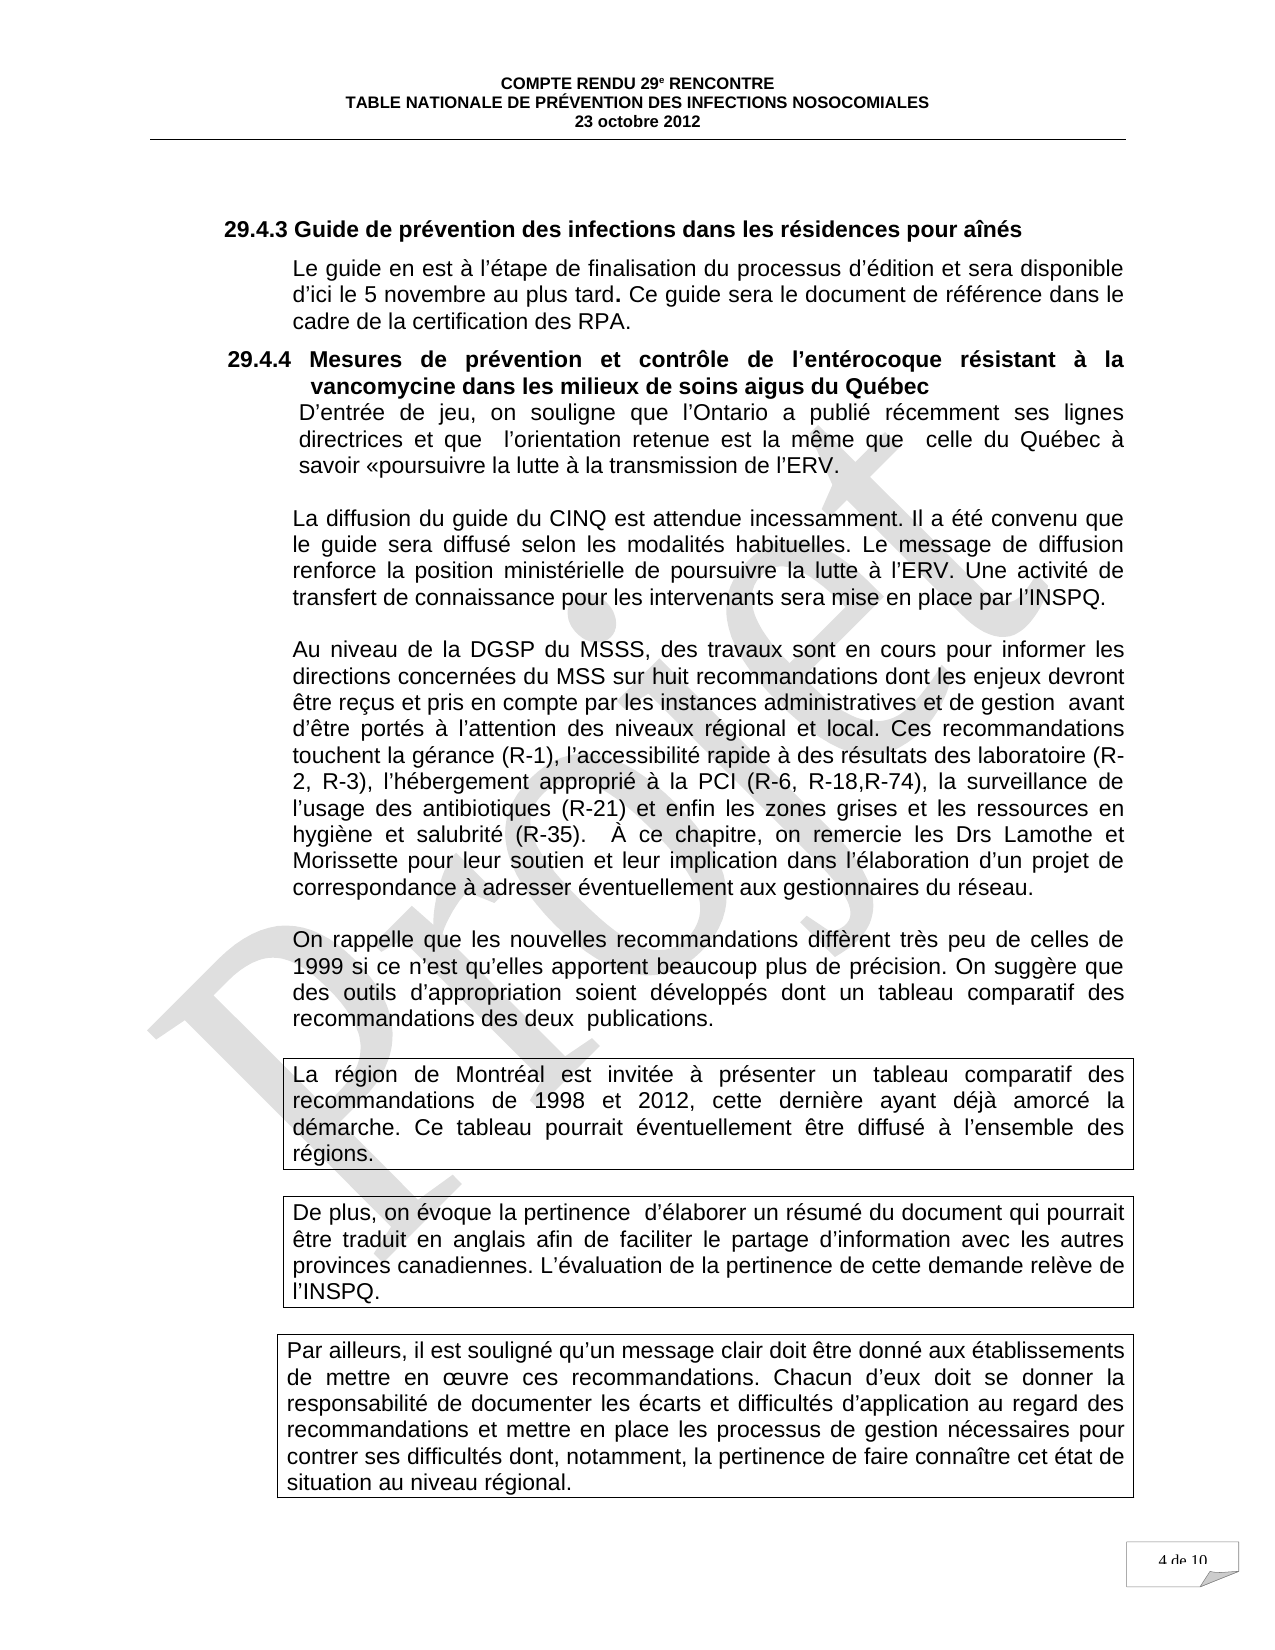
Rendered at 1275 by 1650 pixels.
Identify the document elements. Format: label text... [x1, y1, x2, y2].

text On rappelle que les nouvelles recommandations diffèrent très peu de celles de 1999 si ce n’est qu’elles apportent beaucoup plus de précision. On suggère que des outils d’appropriation soient développés dont un tableau comparatif des recommandations des deux publications. [292, 926, 1125, 1032]
text Au niveau de du MSSS, des travaux sont en cours pour informer les directions concernées du MSS sur huit recommandations dont les enjeux devront être reçus et pris en compte par les instances administratives et de gestion avant d’être portés à l’attention des niveaux régional et local. Ces recommandations touchent la gérance (R-1), l’accessibilité rapide à des résultats des laboratoire (R-2, R-3), l’hébergement approprié à la PCI (R-6, R-18,R-74), la surveillance de l’usage des antibiotiques (R-21) et enfin les zones grises et les ressources en hygiène et salubrité (R-35). À ce chapitre, on remercie les Drs Lamothe et Morissette pour leur soutien et leur implication dans l’élaboration d’un projet de correspondance à adresser éventuellement aux gestionnaires du réseau. [292, 636, 1125, 900]
text 29.4.3 Guide de prévention des infections dans les résidences pour aînés [150, 216, 1125, 242]
text 29.4.4 Mesures de prévention et contrôle de l’entérocoque résistant à la vancomycine dans les milieux de soins aigus du Québec [227, 346, 1125, 399]
text D’entrée de jeu, on souligne que l’Ontario a publié récemment ses lignes directrices et que l’orientation retenue est la même que celle du Québec à savoir «poursuivre la lutte à la transmission de l’ERV. [253, 399, 1125, 478]
text La région de Montréal est invitée à présenter un tableau comparatif des recommandations de 1998 et 2012, cette dernière ayant déjà amorcé la démarche. Ce tableau pourrait éventuellement être diffusé à l’ensemble des régions. [284, 1059, 1133, 1169]
text De plus, on évoque la pertinence d’élaborer un résumé du document qui pourrait être traduit en anglais afin de faciliter le partage d’information avec les autres provinces canadiennes. L’évaluation de la pertinence de cette demande relève de l’INSPQ. [284, 1197, 1133, 1307]
text La diffusion du guide du CINQ est attendue incessamment. Il a été convenu que le guide sera diffusé selon les modalités habituelles. Le message de diffusion renforce la position ministérielle de poursuivre la lutte à l’ERV. Une activité de transfert de connaissance pour les intervenants sera mise en place par l’INSPQ. [292, 504, 1125, 610]
text Par ailleurs, il est souligné qu’un message clair doit être donné aux établissements de mettre en œuvre ces recommandations. Chacun d’eux doit se donner la responsabilité de documenter les écarts et difficultés d’application au regard des recommandations et mettre en place les processus de gestion nécessaires pour contrer ses difficultés dont, notamment, la pertinence de faire connaître cet état de situation au niveau régional. [278, 1335, 1133, 1497]
text Le guide en est à l’étape de finalisation du processus d’édition et sera disponible d’ici le 5 novembre au plus tard. Ce guide sera le document de référence dans le cadre de la certification des RPA. [292, 255, 1125, 334]
